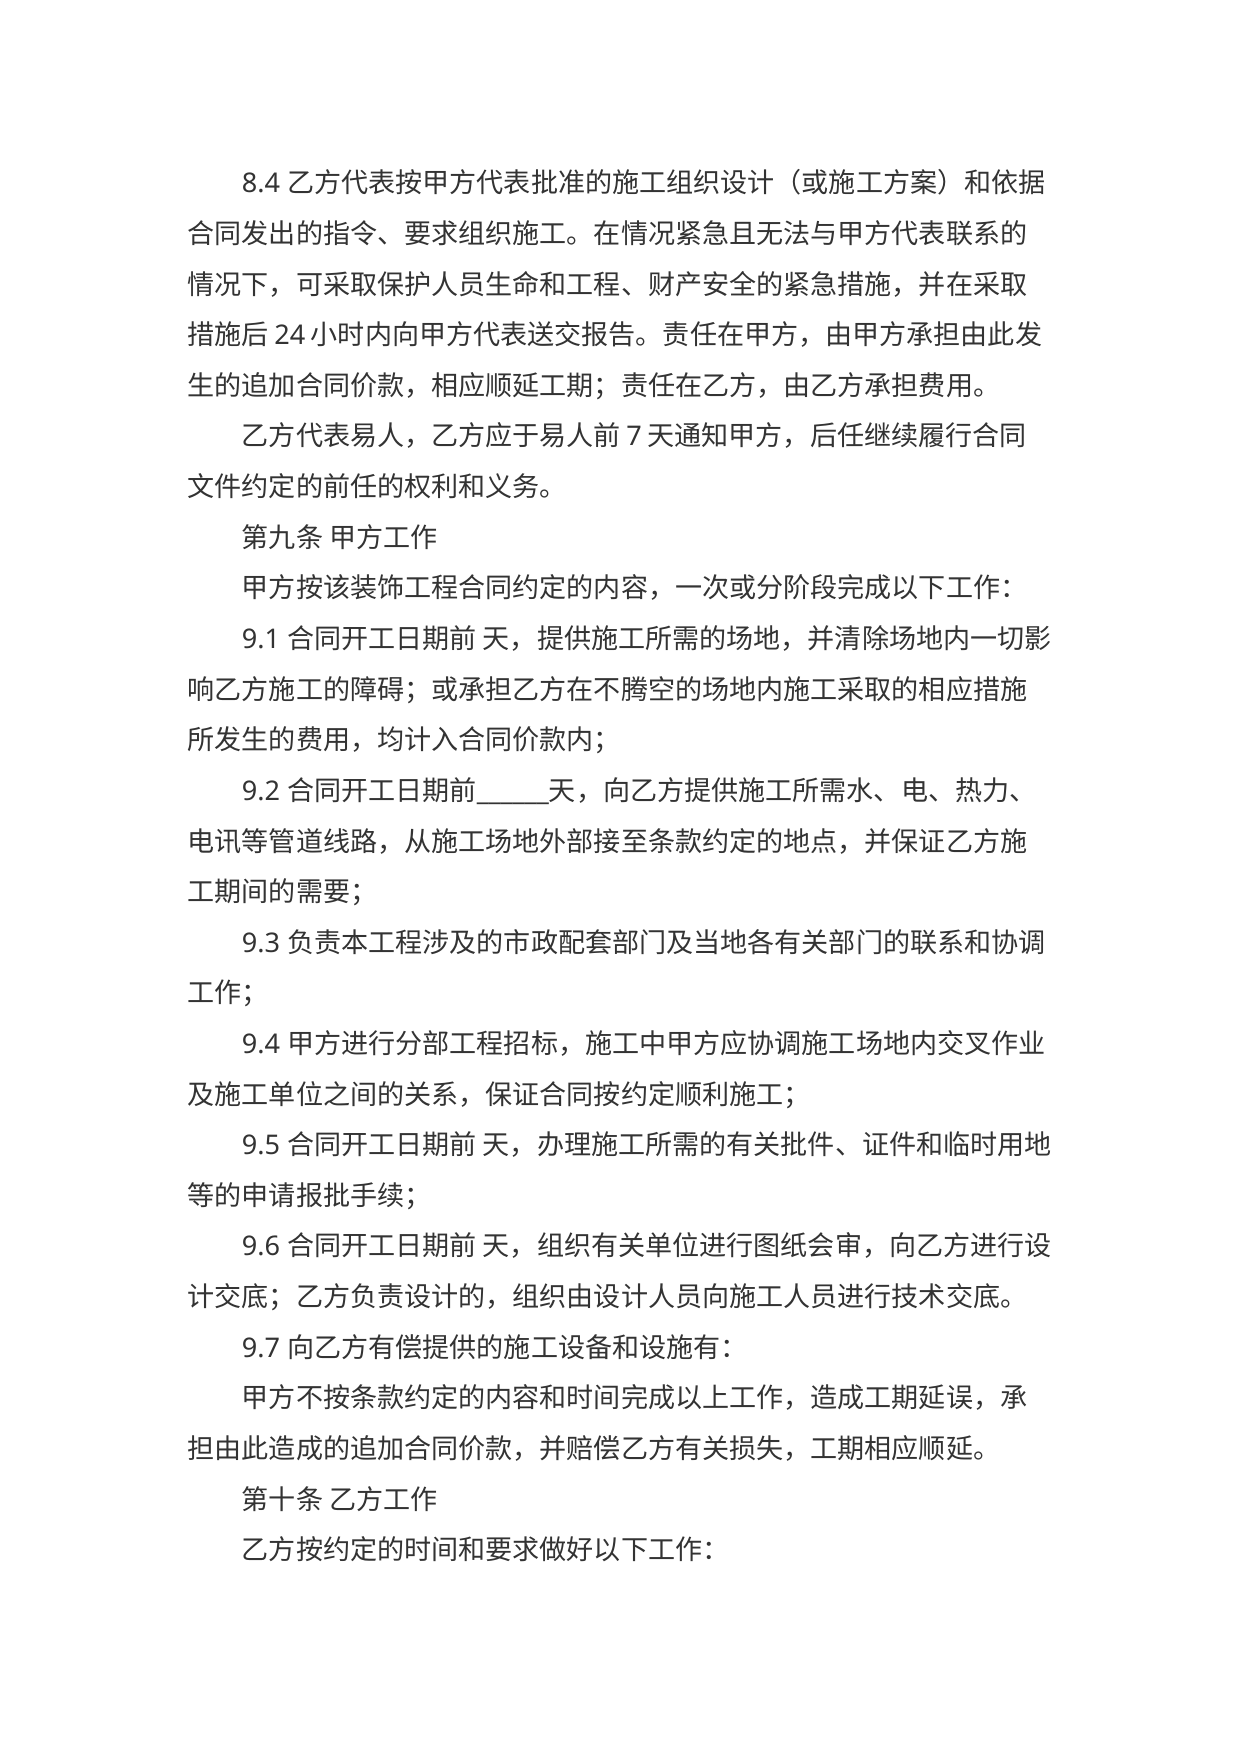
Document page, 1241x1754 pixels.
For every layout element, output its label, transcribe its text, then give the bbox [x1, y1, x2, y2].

text 9.1 合同开工日期前 天，提供施工所需的场地，并清除场地内一切影响乙方施工的障碍；或承担乙方在不腾空的场地内施工采取的相应措施所发生的费用，均计入合同价款内； [187, 606, 1053, 757]
text 第十条 乙方工作 [187, 1466, 1053, 1517]
text 8.4 乙方代表按甲方代表批准的施工组织设计（或施工方案）和依据合同发出的指令、要求组织施工。在情况紧急且无法与甲方代表联系的情况下，可采取保护人员生命和工程、财产安全的紧急措施，并在采取措施后24小时内向甲方代表送交报告。责任在甲方，由甲方承担由此发生的追加合同价款，相应顺延工期；责任在乙方，由乙方承担费用。 [187, 150, 1053, 403]
text 9.4 甲方进行分部工程招标，施工中甲方应协调施工场地内交叉作业及施工单位之间的关系，保证合同按约定顺利施工； [187, 1011, 1053, 1112]
text 乙方代表易人，乙方应于易人前7天通知甲方，后任继续履行合同文件约定的前任的权利和义务。 [187, 403, 1053, 504]
text 甲方不按条款约定的内容和时间完成以上工作，造成工期延误，承担由此造成的追加合同价款，并赔偿乙方有关损失，工期相应顺延。 [187, 1365, 1053, 1466]
text 9.3 负责本工程涉及的市政配套部门及当地各有关部门的联系和协调工作； [187, 909, 1053, 1011]
text 9.2 合同开工日期前______天，向乙方提供施工所需水、电、热力、电讯等管道线路，从施工场地外部接至条款约定的地点，并保证乙方施工期间的需要； [187, 757, 1053, 909]
text 9.7 向乙方有偿提供的施工设备和设施有： [187, 1314, 1053, 1365]
text 乙方按约定的时间和要求做好以下工作： [187, 1517, 1053, 1567]
text 9.5 合同开工日期前 天，办理施工所需的有关批件、证件和临时用地等的申请报批手续； [187, 1112, 1053, 1213]
text 第九条 甲方工作 [187, 504, 1053, 555]
text 9.6 合同开工日期前 天，组织有关单位进行图纸会审，向乙方进行设计交底；乙方负责设计的，组织由设计人员向施工人员进行技术交底。 [187, 1213, 1053, 1314]
text 甲方按该装饰工程合同约定的内容，一次或分阶段完成以下工作： [187, 555, 1053, 606]
